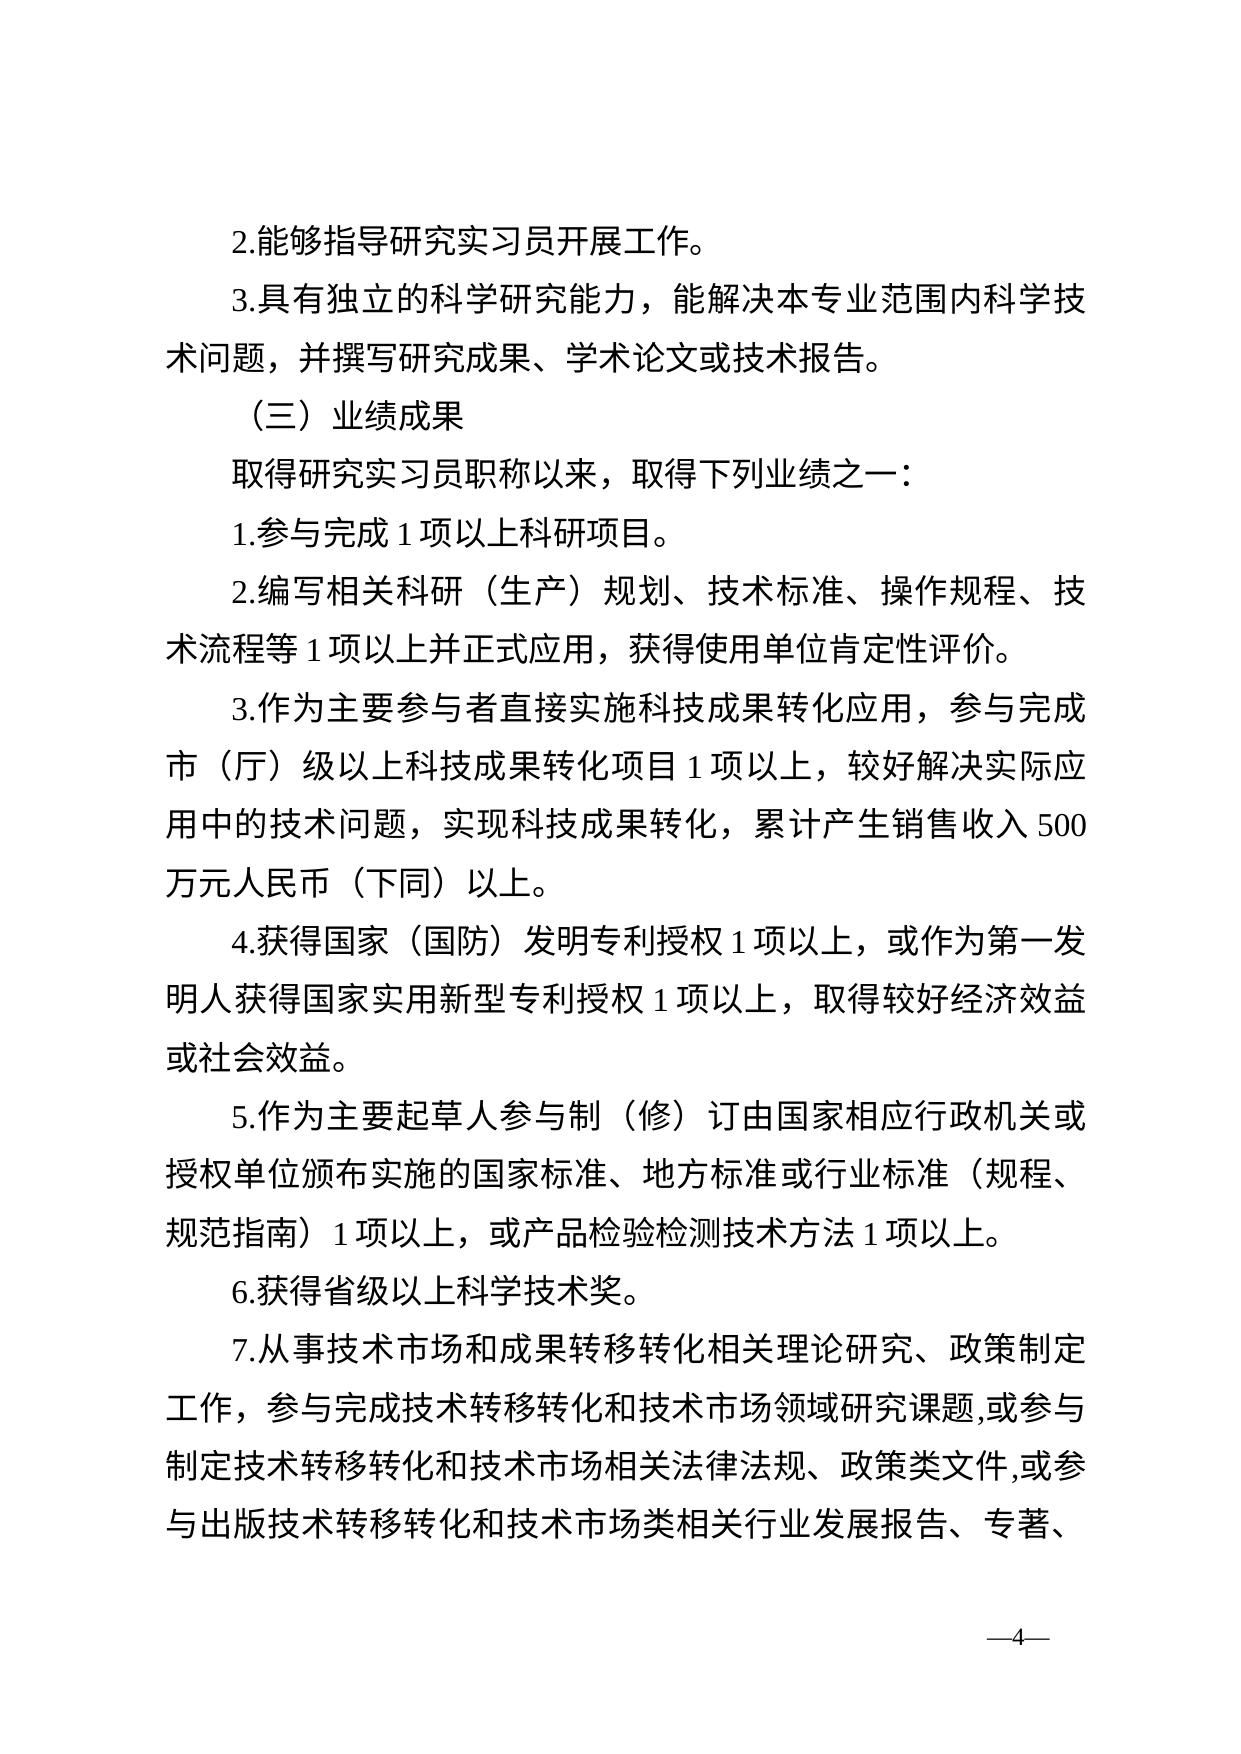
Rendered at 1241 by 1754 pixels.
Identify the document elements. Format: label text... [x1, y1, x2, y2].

text 3.作为主要参与者直接实施科技成果转化应用，参与完成市（厅）级以上科技成果转化项目1项以上，较好解决实际应用中的技术问题，实现科技成果转化，累计产生销售收入500万元人民币（下同）以上。 [165, 673, 1087, 907]
text 1.参与完成1项以上科研项目。 [165, 498, 1087, 557]
text 2.能够指导研究实习员开展工作。 [165, 207, 1087, 265]
text 4.获得国家（国防）发明专利授权1项以上，或作为第一发明人获得国家实用新型专利授权1项以上，取得较好经济效益或社会效益。 [165, 907, 1087, 1082]
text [165, 1315, 1087, 1548]
text 2.编写相关科研（生产）规划、技术标准、操作规程、技术流程等1项以上并正式应用，获得使用单位肯定性评价。 [165, 557, 1087, 673]
text 6.获得省级以上科学技术奖。 [165, 1257, 1087, 1315]
text 5.作为主要起草人参与制（修）订由国家相应行政机关或授权单位颁布实施的国家标准、地方标准或行业标准（规程、规范指南）1项以上，或产品检验检测技术方法1项以上。 [165, 1082, 1087, 1257]
text （三）业绩成果 [165, 382, 1087, 440]
text 3.具有独立的科学研究能力，能解决本专业范围内科学技术问题，并撰写研究成果、学术论文或技术报告。 [165, 265, 1087, 382]
text 取得研究实习员职称以来，取得下列业绩之一： [165, 440, 1087, 498]
